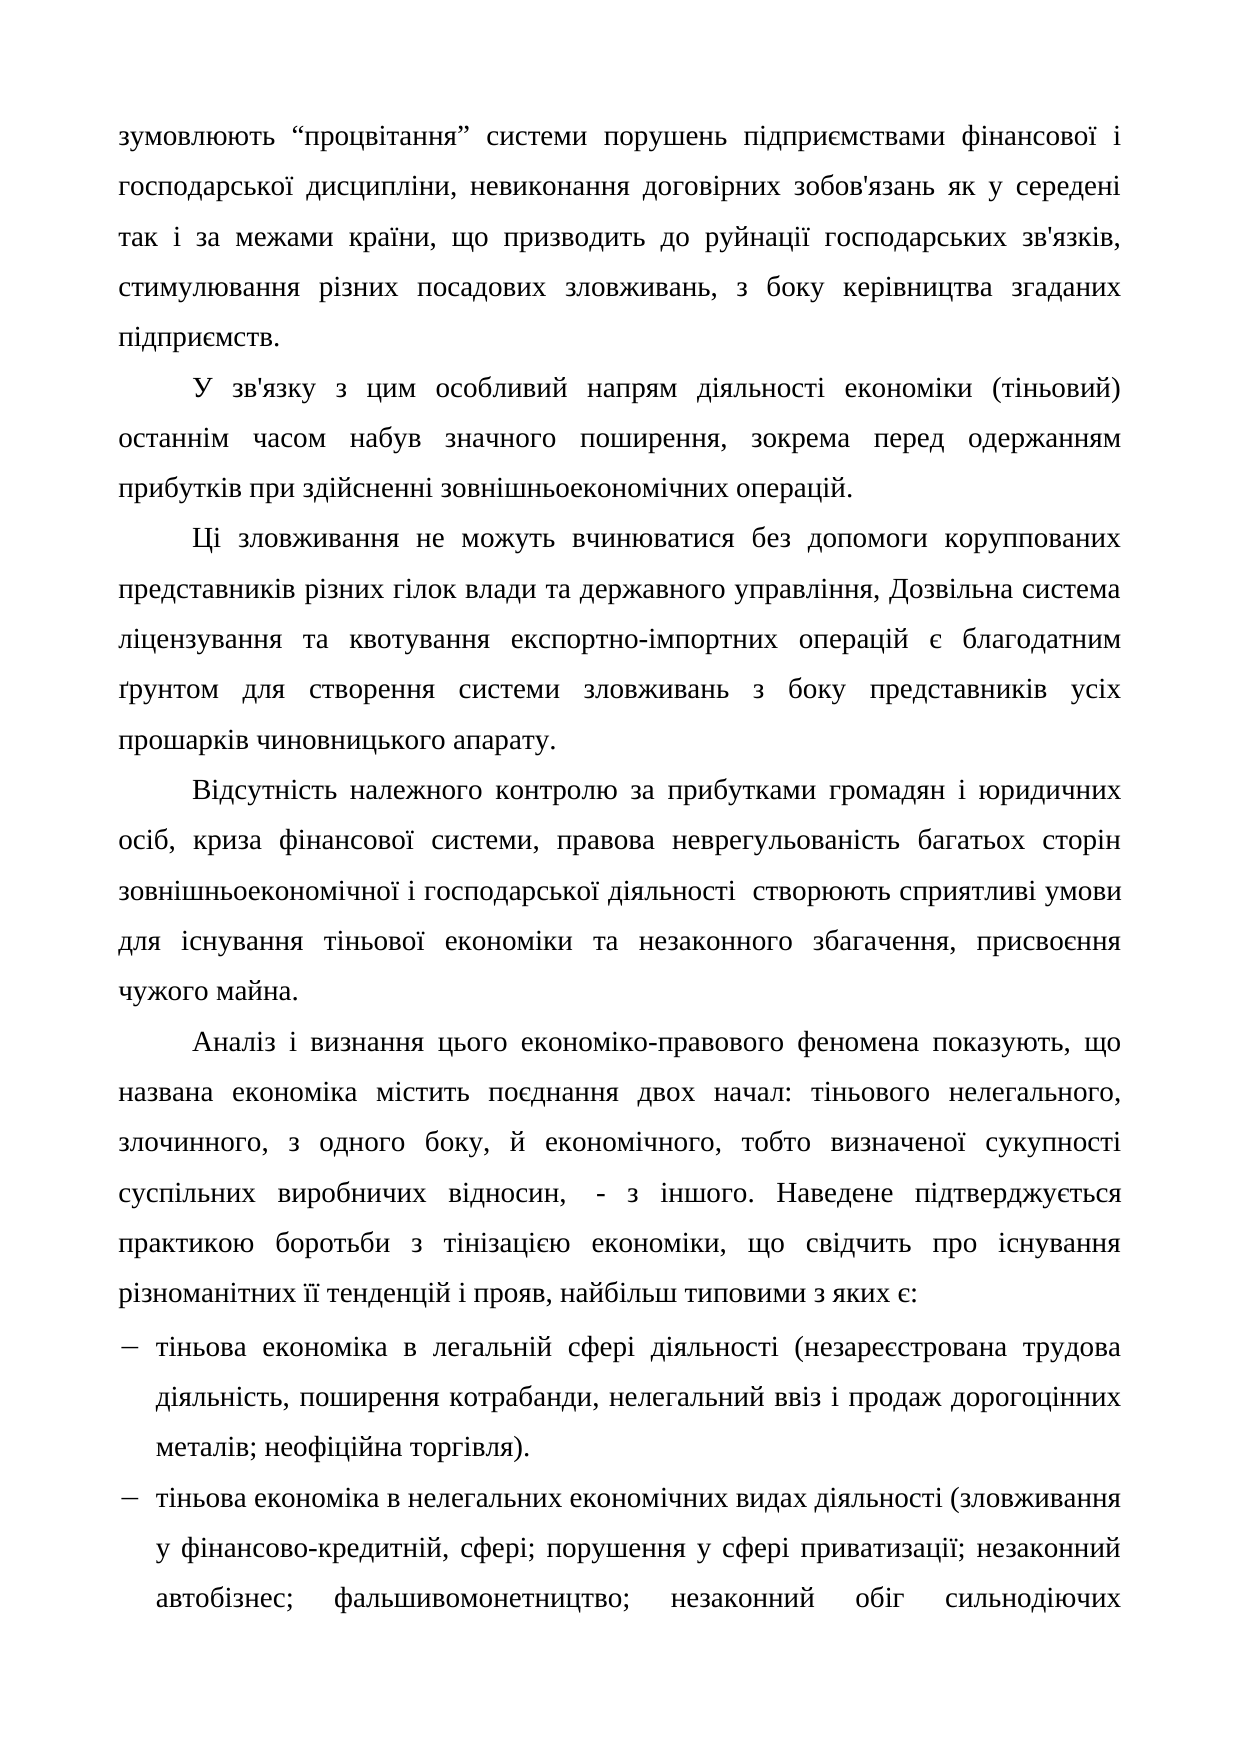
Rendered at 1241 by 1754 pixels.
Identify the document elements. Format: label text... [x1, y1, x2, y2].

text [118, 118, 1122, 353]
text Відсутність належного контролю за прибутками громадян і юридичних осіб, криза фінансової системи, правова неврегульованість багатьох сторін зовнішньоекономічної і господарської діяльності створюють сприятливі умови для існування тіньової економіки та незаконного збагачення, присвоєння чужого майна. [118, 772, 1122, 1007]
list тіньова економіка в легальній сфері діяльності (незареєстрована трудова діяльність, поширення котрабанди, нелегальний ввіз і продаж дорогоцінних металів; неофіційна торгівля). [118, 1329, 1122, 1463]
text Ці зловживання не можуть вчинюватися без допомоги коруппованих представників різних гілок влади та державного управління, Дозвільна система ліцензування та квотування експортно-імпортних операцій є благодатним ґрунтом для створення системи зловживань з боку представників усіх прошарків чиновницького апарату. [118, 521, 1122, 755]
text У зв'язку з цим особливий напрям діяльності економіки (тіньовий) останнім часом набув значного поширення, зокрема перед одержанням прибутків при здійсненні зовнішньоекономічних операцій. [118, 370, 1122, 504]
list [118, 1480, 1122, 1614]
text Аналіз і визнання цього економіко-правового феномена показують, що названа економіка містить поєднання двох начал: тіньового нелегального, злочинного, з одного боку, й економічного, тобто визначеної сукупності суспільних виробничих відносин, - з іншого. Наведене підтверджується практикою боротьби з тінізацією економіки, що свідчить про існування різноманітних її тенденцій і прояв, найбільш типовими з яких є: [118, 1024, 1122, 1309]
